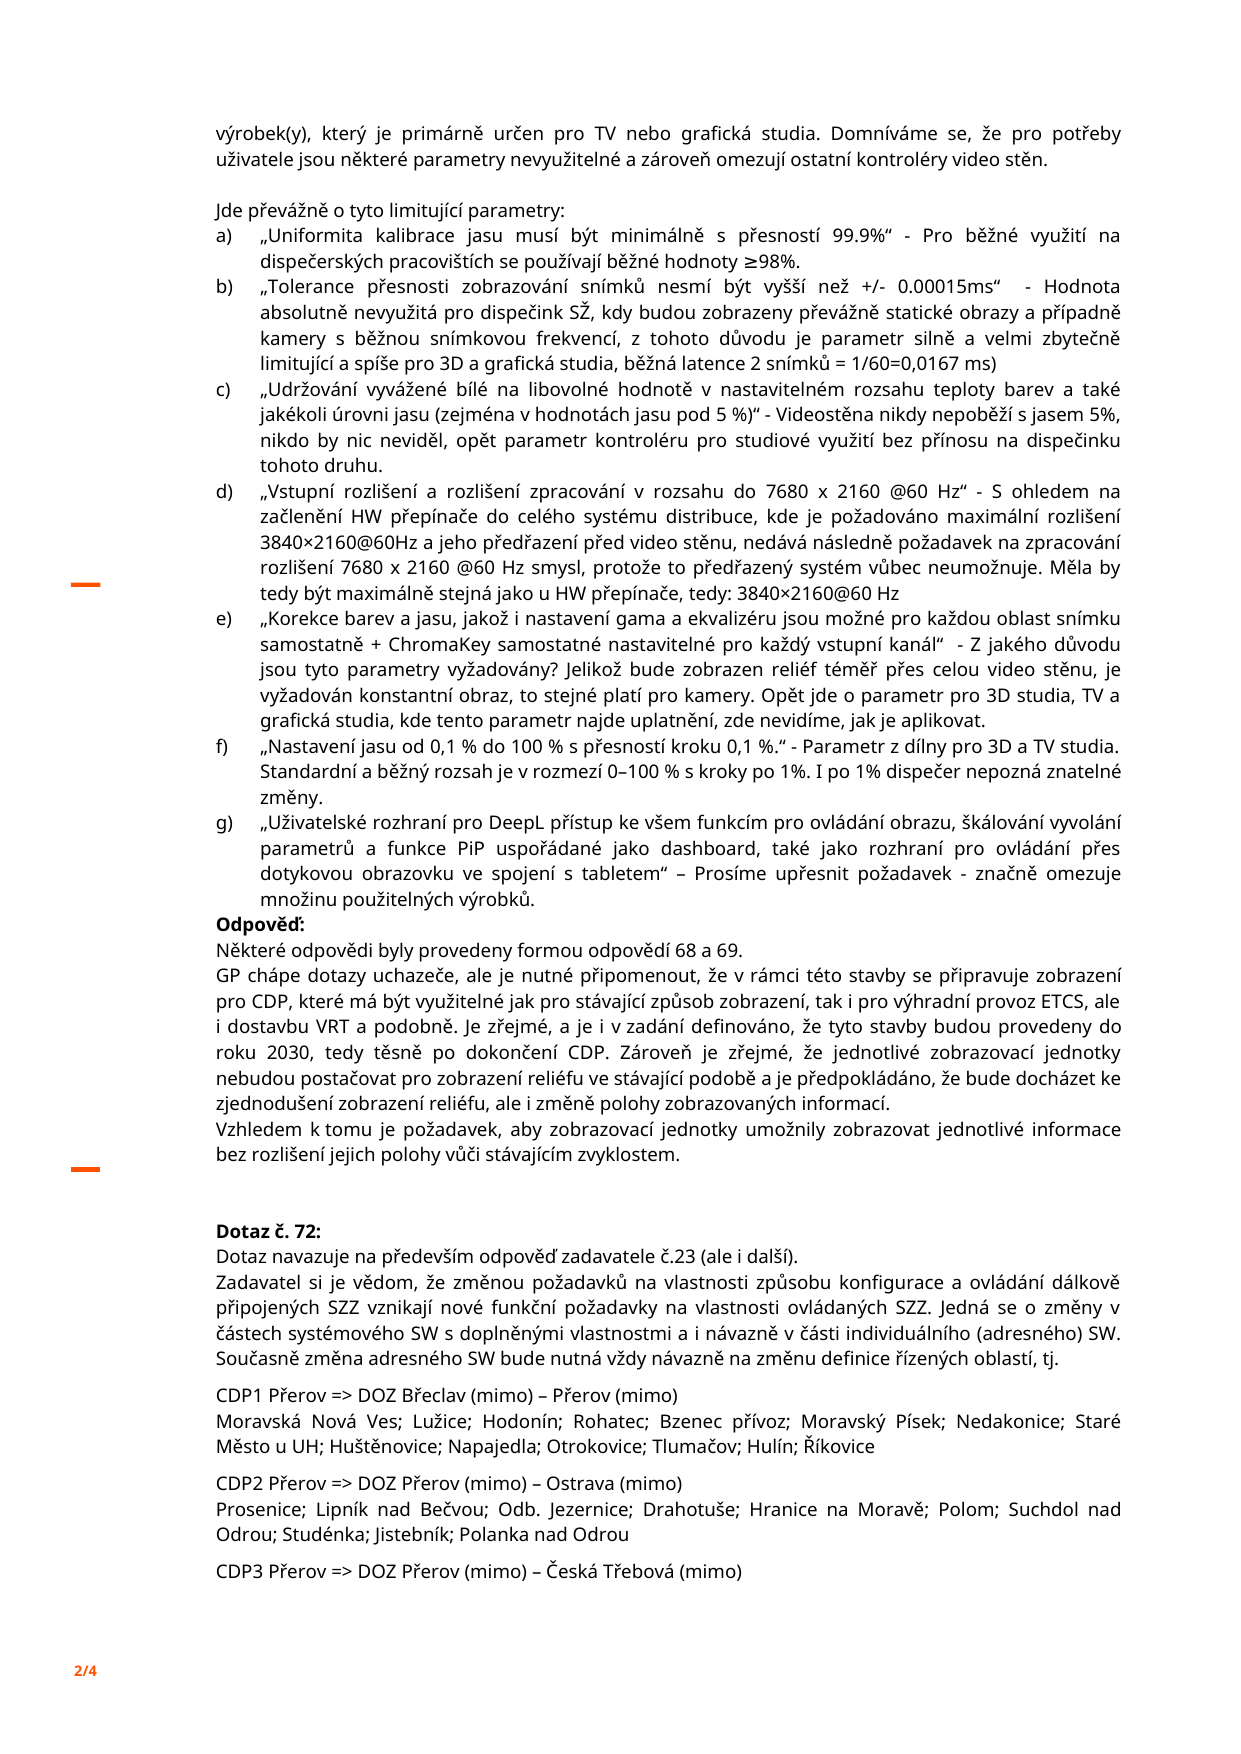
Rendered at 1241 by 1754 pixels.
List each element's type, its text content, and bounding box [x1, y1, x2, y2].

text c) „Udržování vyvážené bílé na libovolné hodnotě v nastavitelném rozsahu teploty barev a také jakékoli úrovni jasu (zejména v hodnotách jasu pod 5 %)“ - Videostěna nikdy nepoběží s jasem 5%, nikdo by nic neviděl, opět parametr kontroléru pro studiové využití bez přínosu na dispečinku tohoto druhu. [216, 376, 1122, 478]
text GP chápe dotazy uchazeče, ale je nutné připomenout, že v rámci této stavby se připravuje zobrazení pro CDP, které má být využitelné jak pro stávající způsob zobrazení, tak i pro výhradní provoz ETCS, ale i dostavbu VRT a podobně. Je zřejmé, a je i v zadání definováno, že tyto stavby budou provedeny do roku 2030, tedy těsně po dokončení CDP. Zároveň je zřejmé, že jednotlivé zobrazovací jednotky nebudou postačovat pro zobrazení reliéfu ve stávající podobě a je předpokládáno, že bude docházet ke zjednodušení zobrazení reliéfu, ale i změně polohy zobrazovaných informací. [216, 963, 1122, 1116]
text Dotaz č. 72: [216, 1218, 1122, 1243]
text CDP3 Přerov => DOZ Přerov (mimo) – Česká Třebová (mimo) [216, 1558, 1122, 1584]
text g) „Uživatelské rozhraní pro DeepL přístup ke všem funkcím pro ovládání obrazu, škálování vyvolání parametrů a funkce PiP uspořádané jako dashboard, také jako rozhraní pro ovládání přes dotykovou obrazovku ve spojení s tabletem“ – Prosíme upřesnit požadavek - značně omezuje množinu použitelných výrobků. [216, 810, 1122, 912]
text Moravská Nová Ves; Lužice; Hodonín; Rohatec; Bzenec přívoz; Moravský Písek; Nedakonice; Staré Město u UH; Huštěnovice; Napajedla; Otrokovice; Tlumačov; Hulín; Říkovice [216, 1408, 1122, 1459]
text Prosenice; Lipník nad Bečvou; Odb. Jezernice; Drahotuše; Hranice na Moravě; Polom; Suchdol nad Odrou; Studénka; Jistebník; Polanka nad Odrou [216, 1496, 1122, 1547]
text a) „Uniformita kalibrace jasu musí být minimálně s přesností 99.9%“ - Pro běžné využití na dispečerských pracovištích se používají běžné hodnoty ≥98%. [216, 223, 1122, 274]
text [216, 121, 1122, 172]
text d) „Vstupní rozlišení a rozlišení zpracování v rozsahu do 7680 x 2160 @60 Hz“ - S ohledem na začlenění HW přepínače do celého systému distribuce, kde je požadováno maximální rozlišení 3840×2160@60Hz a jeho předřazení před video stěnu, nedává následně požadavek na zpracování rozlišení 7680 x 2160 @60 Hz smysl, protože to předřazený systém vůbec neumožnuje. Měla by tedy být maximálně stejná jako u HW přepínače, tedy: 3840×2160@60 Hz [216, 478, 1122, 606]
text CDP2 Přerov => DOZ Přerov (mimo) – Ostrava (mimo) [216, 1470, 1122, 1496]
text Dotaz navazuje na především odpověď zadavatele č.23 (ale i další). [216, 1243, 1122, 1269]
text CDP1 Přerov => DOZ Břeclav (mimo) – Přerov (mimo) [216, 1382, 1122, 1408]
text Jde převážně o tyto limitující parametry: [216, 197, 1122, 223]
text b) „Tolerance přesnosti zobrazování snímků nesmí být vyšší než +/- 0.00015ms“ - Hodnota absolutně nevyužitá pro dispečink SŽ, kdy budou zobrazeny převážně statické obrazy a případně kamery s běžnou snímkovou frekvencí, z tohoto důvodu je parametr silně a velmi zbytečně limitující a spíše pro 3D a grafická studia, běžná latence 2 snímků = 1/60=0,0167 ms) [216, 274, 1122, 376]
text Odpověď: [216, 912, 1122, 937]
text f) „Nastavení jasu od 0,1 % do 100 % s přesností kroku 0,1 %.“ - Parametr z dílny pro 3D a TV studia. Standardní a běžný rozsah je v rozmezí 0–100 % s kroky po 1%. I po 1% dispečer nepozná znatelné změny. [216, 733, 1122, 810]
text Některé odpovědi byly provedeny formou odpovědí 68 a 69. [216, 937, 1122, 963]
text Vzhledem k tomu je požadavek, aby zobrazovací jednotky umožnily zobrazovat jednotlivé informace bez rozlišení jejich polohy vůči stávajícím zvyklostem. [216, 1116, 1122, 1167]
text e) „Korekce barev a jasu, jakož i nastavení gama a ekvalizéru jsou možné pro každou oblast snímku samostatně + ChromaKey samostatné nastavitelné pro každý vstupní kanál“ - Z jakého důvodu jsou tyto parametry vyžadovány? Jelikož bude zobrazen reliéf téměř přes celou video stěnu, je vyžadován konstantní obraz, to stejné platí pro kamery. Opět jde o parametr pro 3D studia, TV a grafická studia, kde tento parametr najde uplatnění, zde nevidíme, jak je aplikovat. [216, 606, 1122, 733]
text Zadavatel si je vědom, že změnou požadavků na vlastnosti způsobu konfigurace a ovládání dálkově připojených SZZ vznikají nové funkční požadavky na vlastnosti ovládaných SZZ. Jedná se o změny v částech systémového SW s doplněnými vlastnostmi a i návazně v části individuálního (adresného) SW. Současně změna adresného SW bude nutná vždy návazně na změnu definice řízených oblastí, tj. [216, 1269, 1122, 1371]
